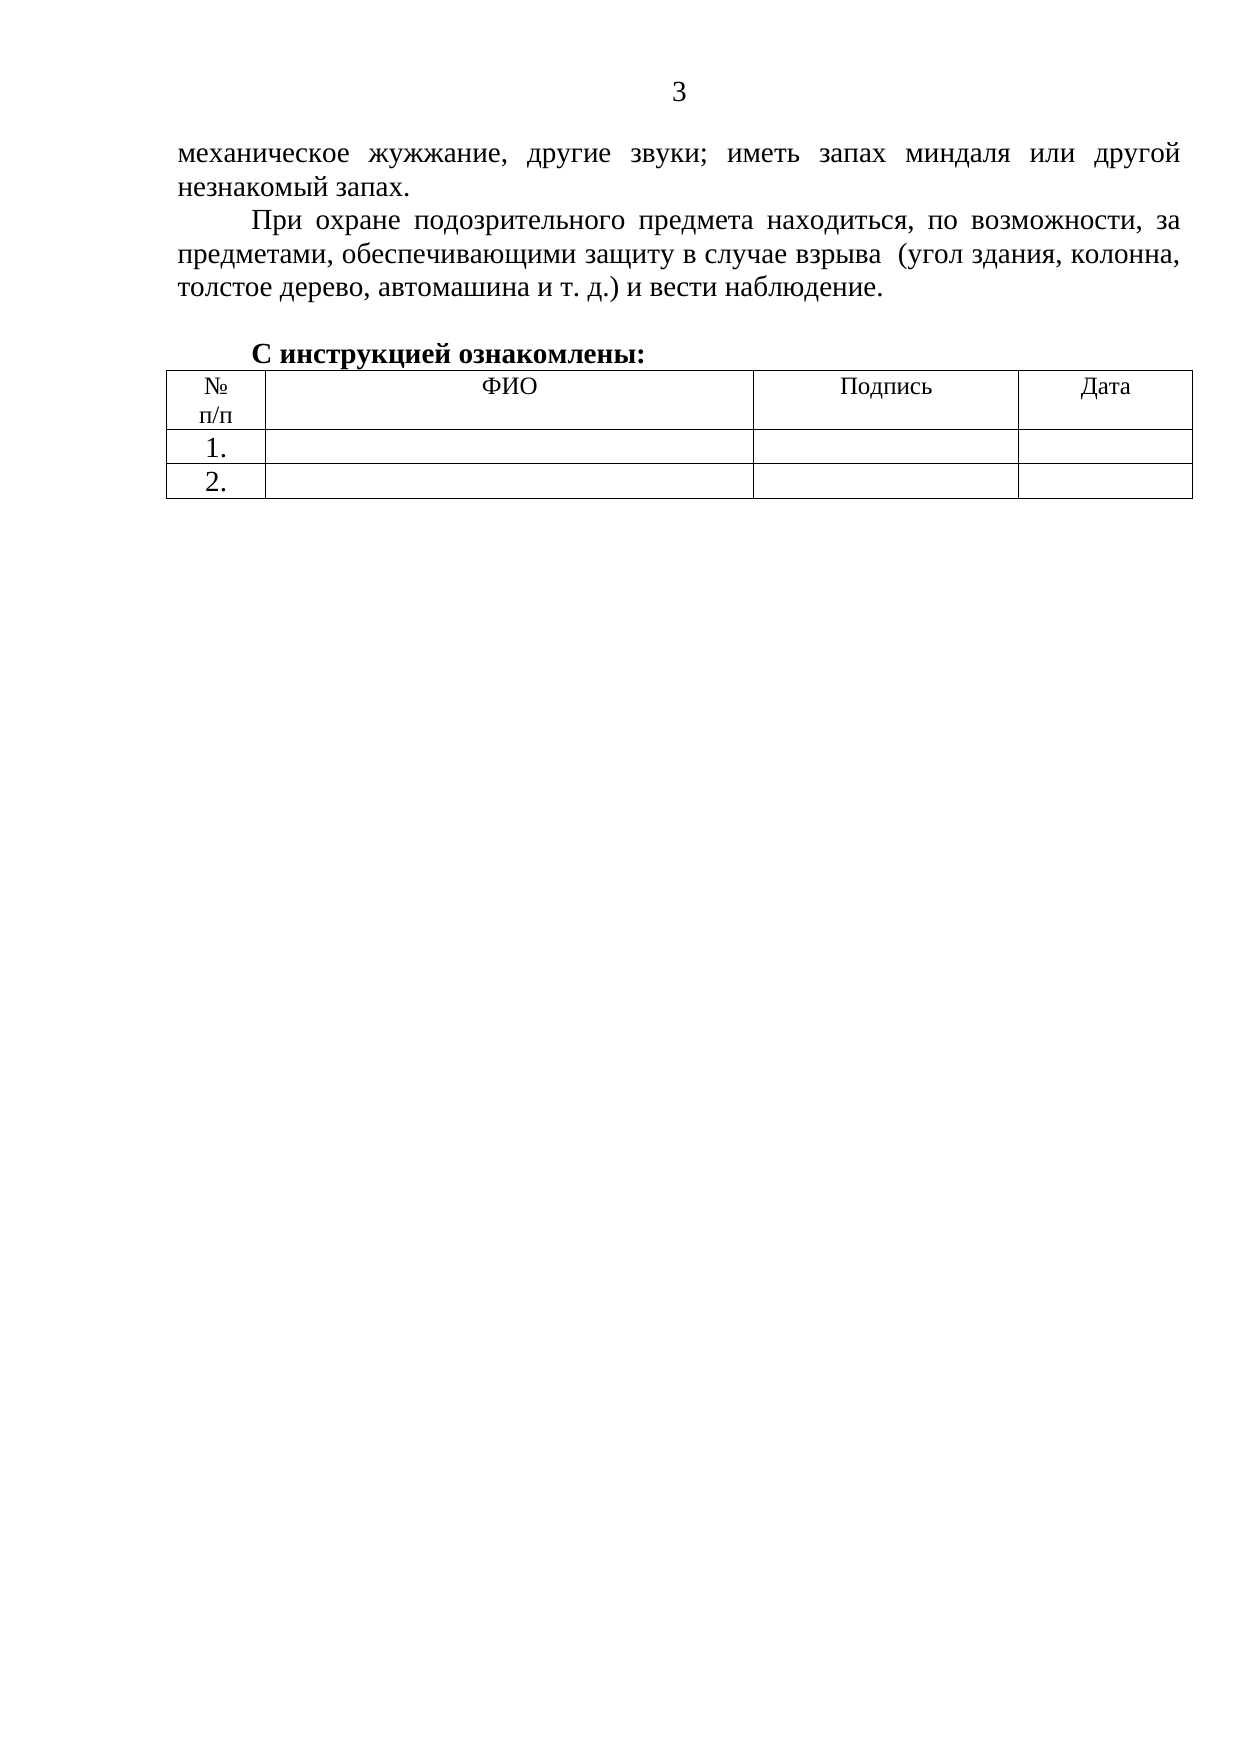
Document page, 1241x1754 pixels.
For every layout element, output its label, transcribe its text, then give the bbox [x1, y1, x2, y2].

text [177, 135, 1181, 202]
table_header № п/п [167, 371, 265, 429]
table_cell 2. [167, 464, 265, 498]
table_cell 1. [167, 430, 265, 463]
table_header ФИО [266, 371, 753, 429]
table_cell [1019, 430, 1192, 463]
table_cell [1019, 464, 1192, 498]
table_cell [754, 464, 1018, 498]
table_cell [754, 430, 1018, 463]
text При охране подозрительного предмета находиться, по возможности, за предметами, обеспечивающими защиту в случае взрыва (угол здания, колонна, толстое дерево, автомашина и т. д.) и вести наблюдение. [177, 202, 1181, 303]
table_cell [266, 430, 753, 463]
text С инструкцией ознакомлены: [177, 337, 1181, 370]
table_header Дата [1019, 371, 1192, 429]
table_cell [266, 464, 753, 498]
table_header Подпись [754, 371, 1018, 429]
